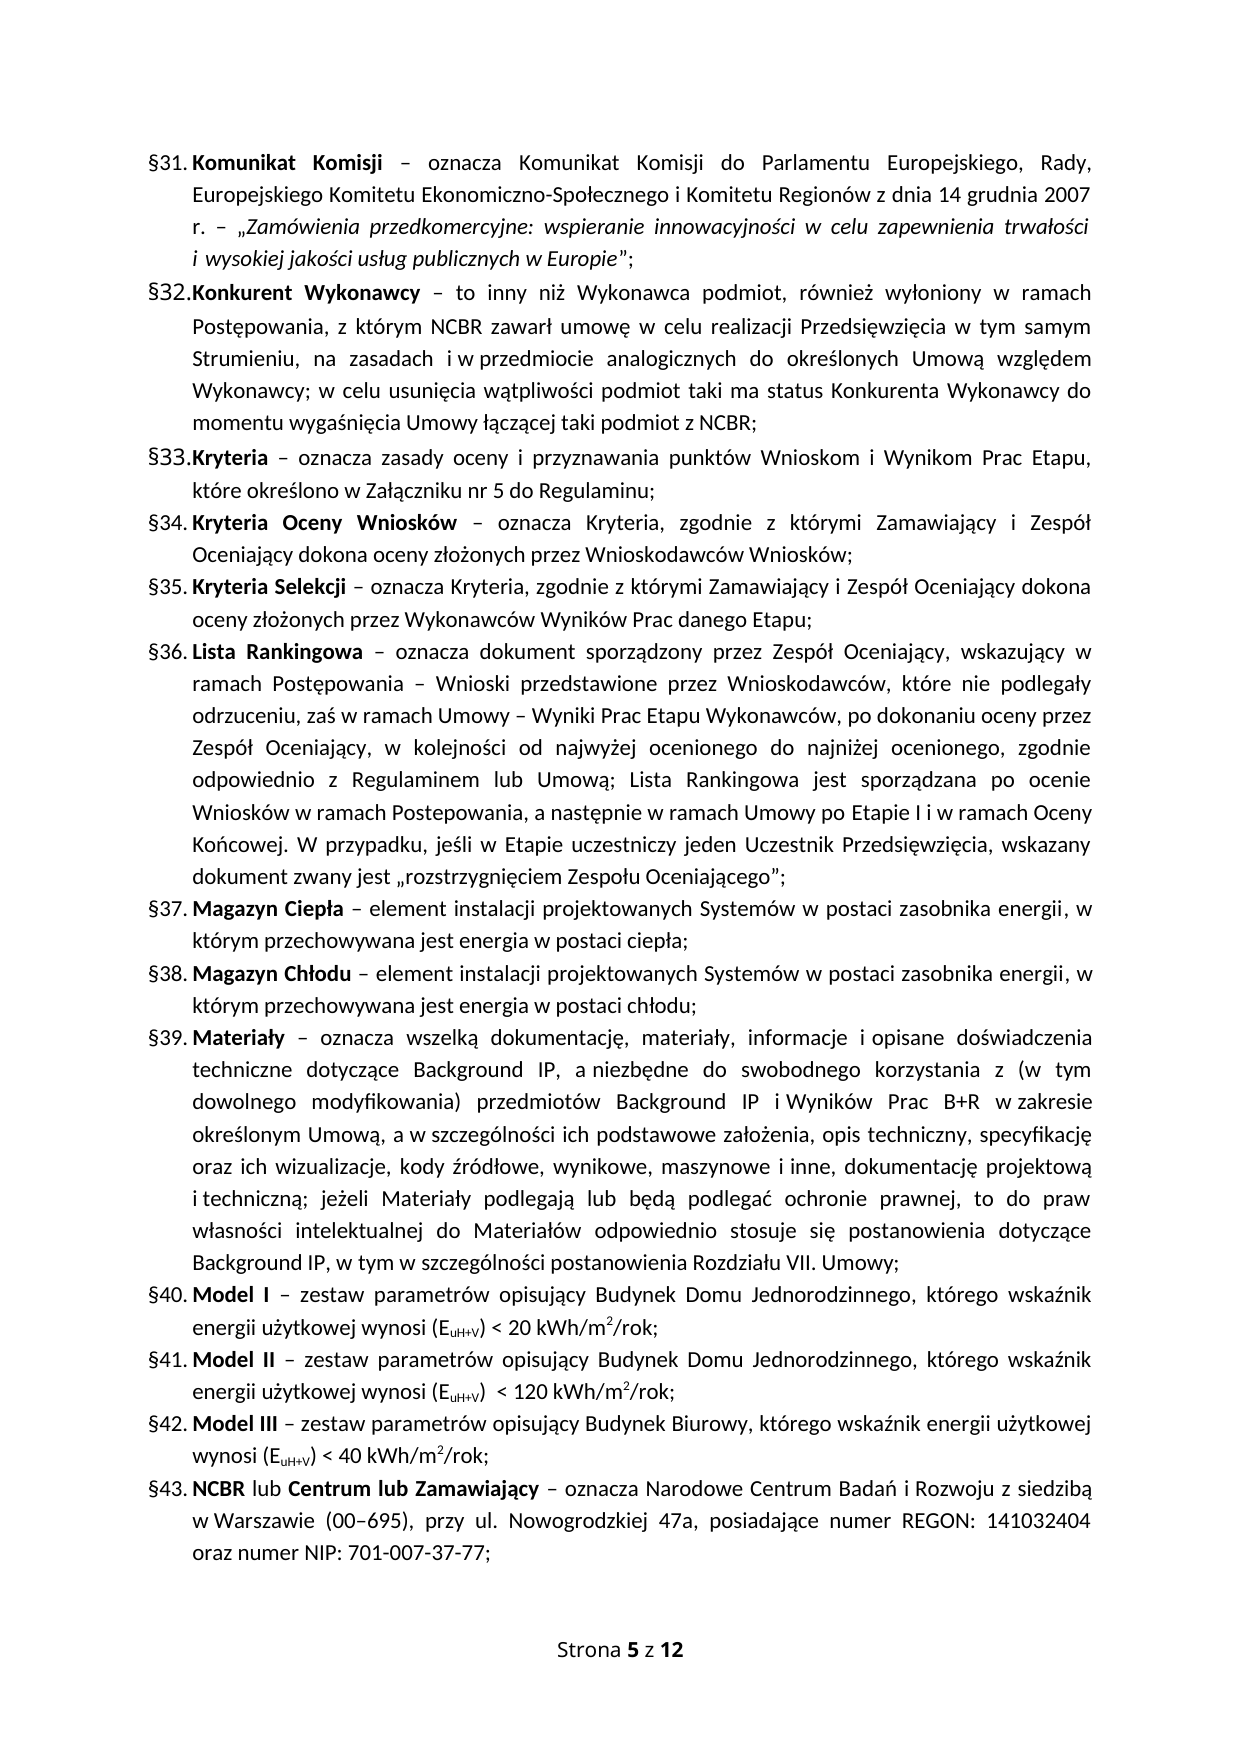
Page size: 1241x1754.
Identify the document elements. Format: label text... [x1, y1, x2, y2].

list Konkurent Wykonawcy – to inny niż Wykonawca podmiot, również wyłoniony w ramach Postępowania, z którym NCBR zawarł umowę w celu realizacji Przedsięwzięcia w tym samym Strumieniu, na zasadach i w przedmiocie analogicznych do określonych Umową względem Wykonawcy; w celu usunięcia wątpliwości podmiot taki ma status Konkurenta Wykonawcy do momentu wygaśnięcia Umowy łączącej taki podmiot z NCBR; [148, 276, 1093, 436]
list NCBR lub Centrum lub Zamawiający – oznacza Narodowe Centrum Badań i Rozwoju z siedzibą w Warszawie (00–695), przy ul. Nowogrodzkiej 47a, posiadające numer REGON: 141032404 oraz numer NIP: 701-007-37-77; [148, 1474, 1093, 1566]
list Materiały – oznacza wszelką dokumentację, materiały, informacje i opisane doświadczenia techniczne dotyczące Background IP, a niezbędne do swobodnego korzystania z (w tym dowolnego modyfikowania) przedmiotów Background IP i Wyników Prac B+R w zakresie określonym Umową, a w szczególności ich podstawowe założenia, opis techniczny, specyfikację oraz ich wizualizacje, kody źródłowe, wynikowe, maszynowe i inne, dokumentację projektową i techniczną; jeżeli Materiały podlegają lub będą podlegać ochronie prawnej, to do praw własności intelektualnej do Materiałów odpowiednio stosuje się postanowienia dotyczące Background IP, w tym w szczególności postanowienia Rozdziału VII. Umowy; [148, 1023, 1093, 1276]
list Model I – zestaw parametrów opisujący Budynek Domu Jednorodzinnego, którego wskaźnik energii użytkowej wynosi (EuH+V) < 20 kWh/m2/rok; [148, 1281, 1093, 1341]
list Model III – zestaw parametrów opisujący Budynek Biurowy, którego wskaźnik energii użytkowej wynosi (EuH+V) < 40 kWh/m2/rok; [148, 1409, 1093, 1469]
list Kryteria – oznacza zasady oceny i przyznawania punktów Wnioskom i Wynikom Prac Etapu, które określono w Załączniku nr 5 do Regulaminu; [148, 441, 1093, 504]
list Kryteria Oceny Wniosków – oznacza Kryteria, zgodnie z którymi Zamawiający i Zespół Oceniający dokona oceny złożonych przez Wnioskodawców Wniosków; [148, 508, 1093, 568]
list Kryteria Selekcji – oznacza Kryteria, zgodnie z którymi Zamawiający i Zespół Oceniający dokona oceny złożonych przez Wykonawców Wyników Prac danego Etapu; [148, 572, 1093, 633]
list Magazyn Chłodu – element instalacji projektowanych Systemów w postaci zasobnika energii, w którym przechowywana jest energia w postaci chłodu; [148, 959, 1093, 1019]
list Lista Rankingowa – oznacza dokument sporządzony przez Zespół Oceniający, wskazujący w ramach Postępowania – Wnioski przedstawione przez Wnioskodawców, które nie podlegały odrzuceniu, zaś w ramach Umowy – Wyniki Prac Etapu Wykonawców, po dokonaniu oceny przez Zespół Oceniający, w kolejności od najwyżej ocenionego do najniżej ocenionego, zgodnie odpowiednio z Regulaminem lub Umową; Lista Rankingowa jest sporządzana po ocenie Wniosków w ramach Postepowania, a następnie w ramach Umowy po Etapie I i w ramach Oceny Końcowej. W przypadku, jeśli w Etapie uczestniczy jeden Uczestnik Przedsięwzięcia, wskazany dokument zwany jest „rozstrzygnięciem Zespołu Oceniającego”; [148, 637, 1093, 890]
list Magazyn Ciepła – element instalacji projektowanych Systemów w postaci zasobnika energii, w którym przechowywana jest energia w postaci ciepła; [148, 894, 1093, 954]
list Komunikat Komisji – oznacza Komunikat Komisji do Parlamentu Europejskiego, Rady, Europejskiego Komitetu Ekonomiczno-Społecznego i Komitetu Regionów z dnia 14 grudnia 2007 r. – „Zamówienia przedkomercyjne: wspieranie innowacyjności w celu zapewnienia trwałości i wysokiej jakości usług publicznych w Europie”; [148, 148, 1093, 272]
list Model II – zestaw parametrów opisujący Budynek Domu Jednorodzinnego, którego wskaźnik energii użytkowej wynosi (EuH+V) < 120 kWh/m2/rok; [148, 1345, 1093, 1405]
